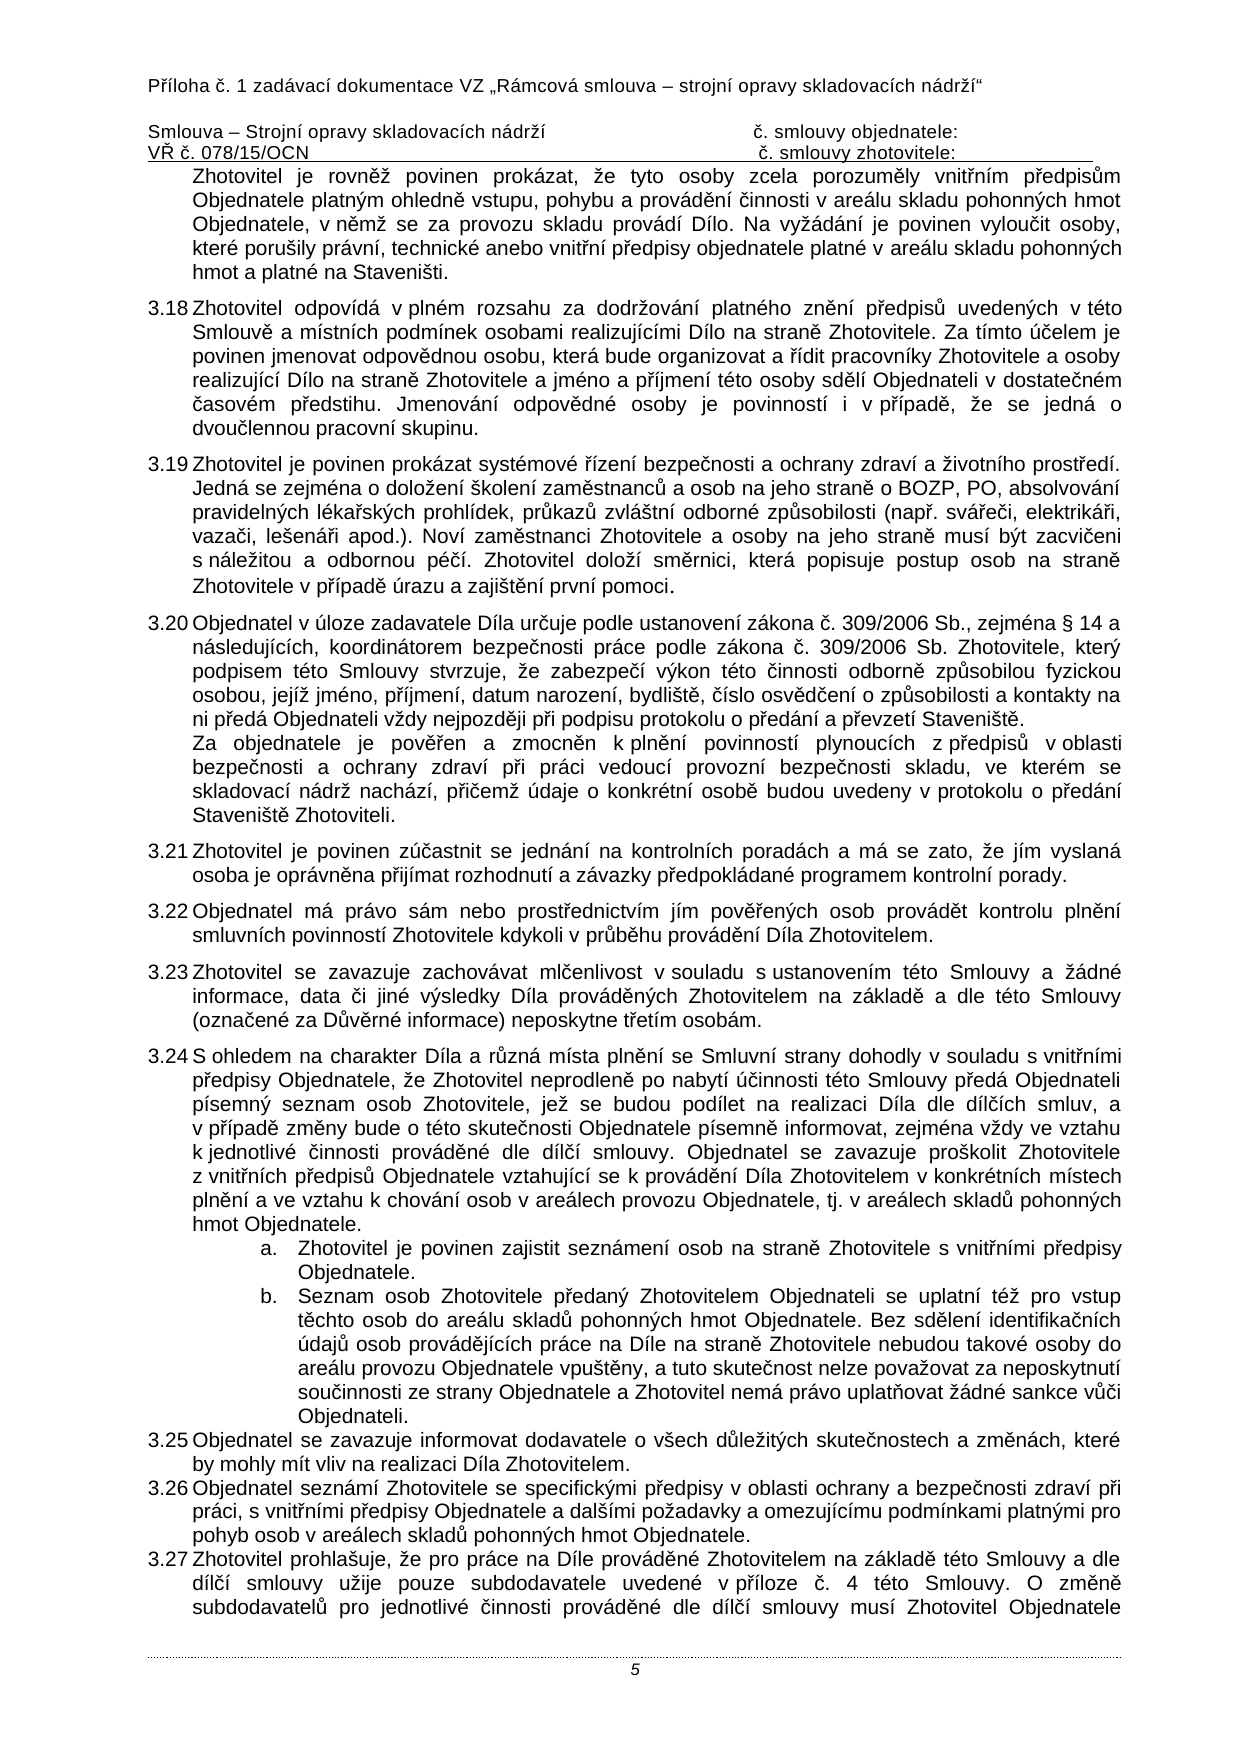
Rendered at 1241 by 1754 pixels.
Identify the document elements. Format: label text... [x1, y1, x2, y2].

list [148, 164, 1122, 283]
list S ohledem na charakter Díla a různá místa plnění se Smluvní strany dohodly v souladu s vnitřními předpisy Objednatele, že Zhotovitel neprodleně po nabytí účinnosti této Smlouvy předá Objednateli písemný seznam osob Zhotovitele, jež se budou podílet na realizaci Díla dle dílčích smluv, a v případě změny bude o této skutečnosti Objednatele písemně informovat, zejména vždy ve vztahu k jednotlivé činnosti prováděné dle dílčí smlouvy. Objednatel se zavazuje proškolit Zhotovitele z vnitřních předpisů Objednatele vztahující se k provádění Díla Zhotovitelem v konkrétních místech plnění a ve vztahu k chování osob v areálech provozu Objednatele, tj. v areálech skladů pohonných hmot Objednatele. [148, 1044, 1122, 1236]
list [148, 1547, 1122, 1619]
list Zhotovitel odpovídá v plném rozsahu za dodržování platného znění předpisů uvedených v této Smlouvě a místních podmínek osobami realizujícími Dílo na straně Zhotovitele. Za tímto účelem je povinen jmenovat odpovědnou osobu, která bude organizovat a řídit pracovníky Zhotovitele a osoby realizující Dílo na straně Zhotovitele a jméno a příjmení této osoby sdělí Objednateli v dostatečném časovém předstihu. Jmenování odpovědné osoby je povinností i v případě, že se jedná o dvoučlennou pracovní skupinu. [148, 296, 1122, 440]
list Objednatel seznámí Zhotovitele se specifickými předpisy v oblasti ochrany a bezpečnosti zdraví při práci, s vnitřními předpisy Objednatele a dalšími požadavky a omezujícímu podmínkami platnými pro pohyb osob v areálech skladů pohonných hmot Objednatele. [148, 1475, 1122, 1547]
list Objednatel má právo sám nebo prostřednictvím jím pověřených osob provádět kontrolu plnění smluvních povinností Zhotovitele kdykoli v průběhu provádění Díla Zhotovitelem. [148, 899, 1122, 947]
list Objednatel se zavazuje informovat dodavatele o všech důležitých skutečnostech a změnách, které by mohly mít vliv na realizaci Díla Zhotovitelem. [148, 1427, 1122, 1475]
list Objednatel v úloze zadavatele Díla určuje podle ustanovení zákona č. 309/2006 Sb., zejména § následujících, koordinátorem bezpečnosti práce podle zákona č. 309/2006 Sb. Zhotovitele, který podpisem této Smlouvy stvrzuje, že zabezpečí výkon této činnosti odborně způsobilou fyzickou osobou, jejíž jméno, příjmení, datum narození, bydliště, číslo osvědčení o způsobilosti a kontakty na ni předá Objednateli vždy nejpozději při podpisu protokolu o předání a převzetí Staveniště. [148, 611, 1122, 731]
list Seznam osob Zhotovitele předaný Zhotovitelem Objednateli se uplatní též pro vstup těchto osob do areálu skladů pohonných hmot Objednatele. Bez sdělení identifikačních údajů osob provádějících práce na Díle na straně Zhotovitele nebudou takové osoby do areálu provozu Objednatele vpuštěny, a tuto skutečnost nelze považovat za neposkytnutí součinnosti ze strany Objednatele a Zhotovitel nemá právo uplatňovat žádné sankce vůči Objednateli. [260, 1284, 1122, 1427]
list Zhotovitel je povinen zúčastnit se jednání na kontrolních poradách a má se zato, že jím vyslaná osoba je oprávněna přijímat rozhodnutí a závazky předpokládané programem kontrolní porady. [148, 839, 1122, 887]
list Zhotovitel se zavazuje zachovávat mlčenlivost v souladu s ustanovením této Smlouvy a žádné informace, data či jiné výsledky Díla prováděných Zhotovitelem na základě a dle této Smlouvy (označené za Důvěrné informace) neposkytne třetím osobám. [148, 960, 1122, 1032]
list Zhotovitel je povinen prokázat systémové řízení bezpečnosti a ochrany zdraví a životního prostředí. Jedná se zejména o doložení školení zaměstnanců a osob na jeho straně o BOZP, PO, absolvování pravidelných lékařských prohlídek, průkazů zvláštní odborné způsobilosti (např. svářeči, elektrikáři, vazači, lešenáři apod.). Noví zaměstnanci Zhotovitele a osoby na jeho straně musí být zacvičeni s náležitou a odbornou péčí. Zhotovitel doloží směrnici, která popisuje postup osob na straně Zhotovitele v případě úrazu a zajištění první pomoci. [148, 452, 1122, 598]
text Za objednatele je pověřen a zmocněn k plnění povinností plynoucích z předpisů v oblasti bezpečnosti a ochrany zdraví při práci vedoucí provozní bezpečnosti skladu, ve kterém se skladovací nádrž nachází, přičemž údaje o konkrétní osobě budou uvedeny v protokolu o předání Staveniště Zhotoviteli. [192, 731, 1122, 826]
list Zhotovitel je povinen zajistit seznámení osob na straně Zhotovitele s vnitřními předpisy Objednatele. [260, 1236, 1122, 1284]
